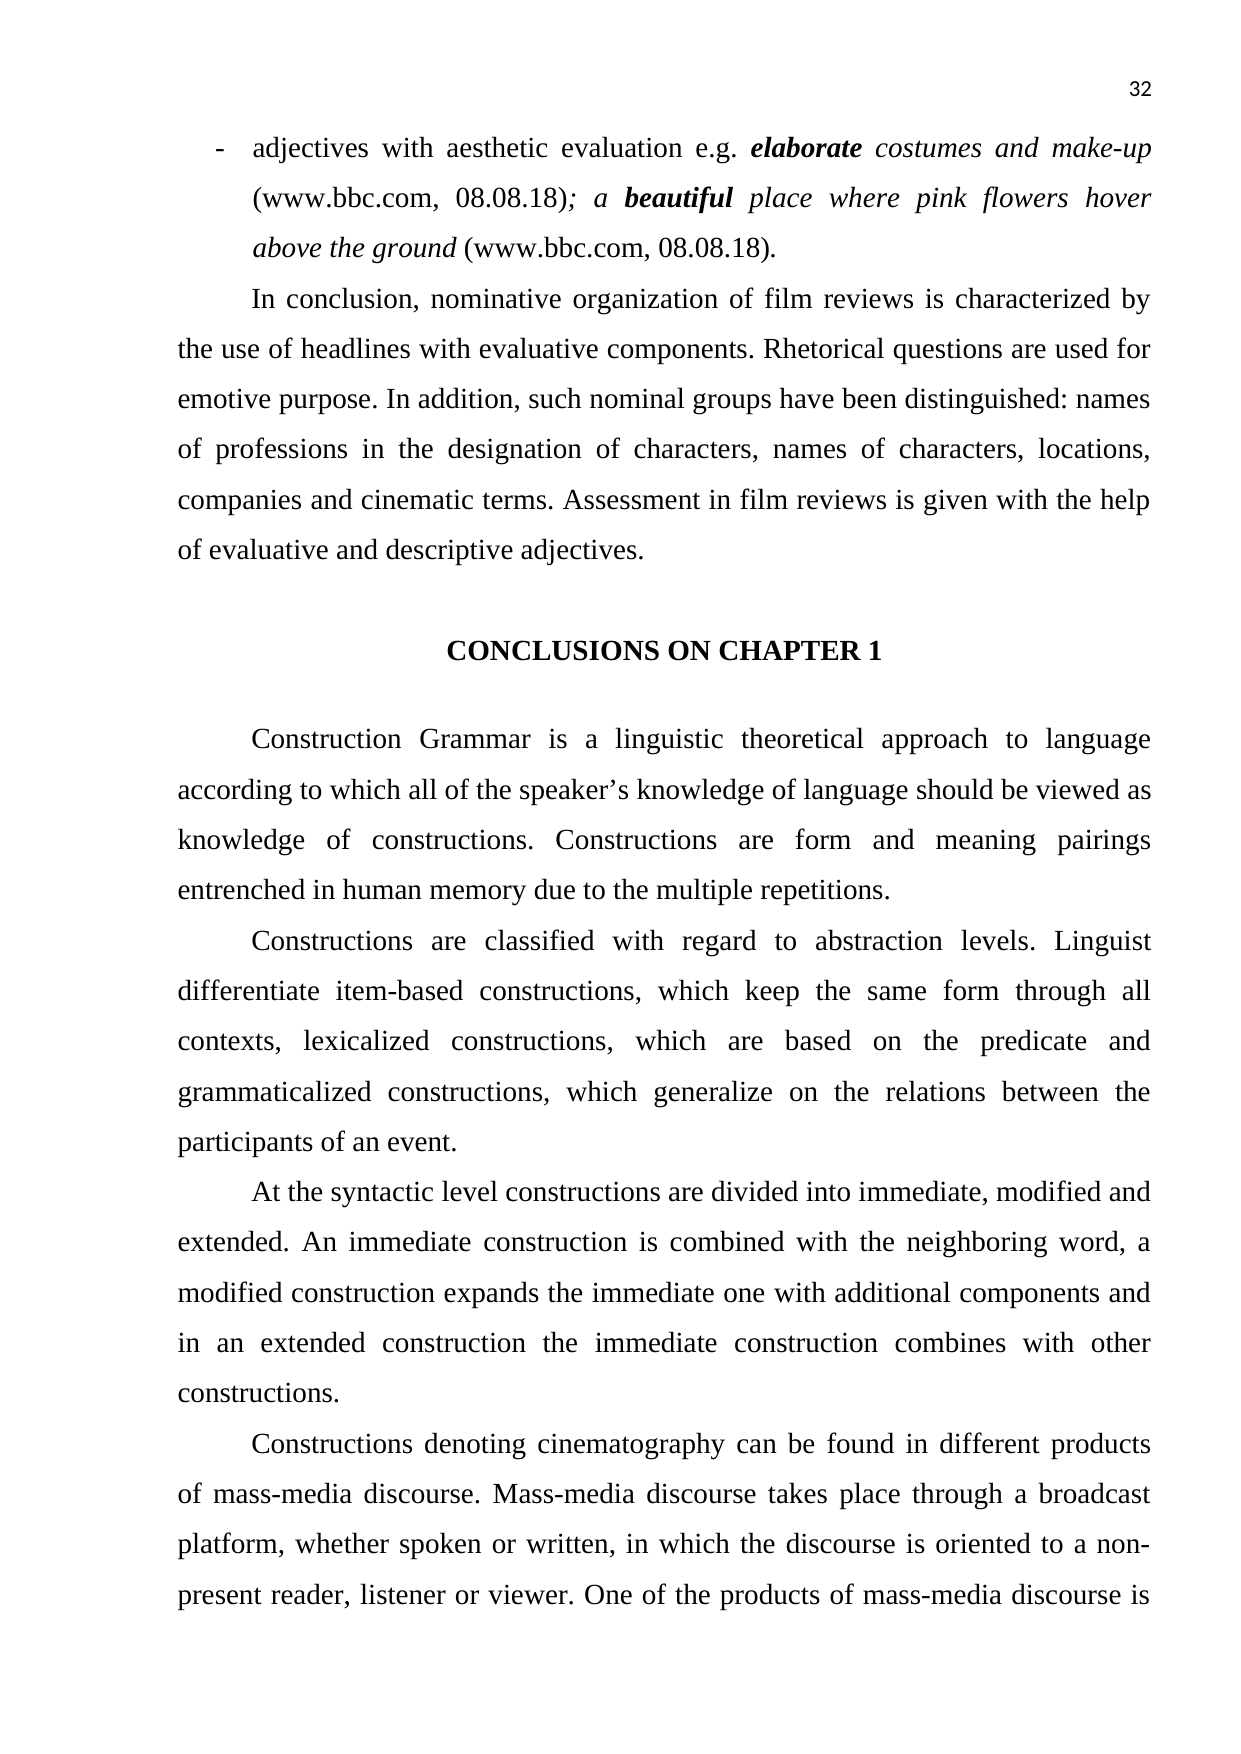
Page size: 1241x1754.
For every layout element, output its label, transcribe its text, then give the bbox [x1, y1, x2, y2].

text Construction Grammar is a linguistic theoretical approach to language according to which all of the speaker’s knowledge of language should be viewed as knowledge of constructions. Constructions are form and meaning pairings entrenched in human memory due to the multiple repetitions. [177, 721, 1152, 906]
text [177, 1426, 1152, 1610]
text Constructions are classified with regard to abstraction levels. Linguist differentiate item-based constructions, which keep the same form through all contexts, lexicalized constructions, which are based on the predicate and grammaticalized constructions, which generalize on the relations between the participants of an event. [177, 923, 1152, 1157]
text At the syntactic level constructions are divided into immediate, modified and extended. An immediate construction is combined with the neighboring word, a modified construction expands the immediate one with additional components and in an extended construction the immediate construction combines with other constructions. [177, 1174, 1152, 1409]
list adjectives with aesthetic evaluation e.g. elaborate costumes and make-up (www.bbc.com, 08.08.18); a beautiful place where pink flowers hover above the ground (www.bbc.com, 08.08.18). [215, 130, 1152, 264]
subtitle CONCLUSIONS ON CHAPTER 1 [177, 633, 1152, 666]
text In conclusion, nominative organization of film reviews is characterized by the use of headlines with evaluative components. Rhetorical questions are used for emotive purpose. In addition, such nominal groups have been distinguished: names of professions in the designation of characters, names of characters, locations, companies and cinematic terms. Assessment in film reviews is given with the help of evaluative and descriptive adjectives. [177, 281, 1152, 566]
